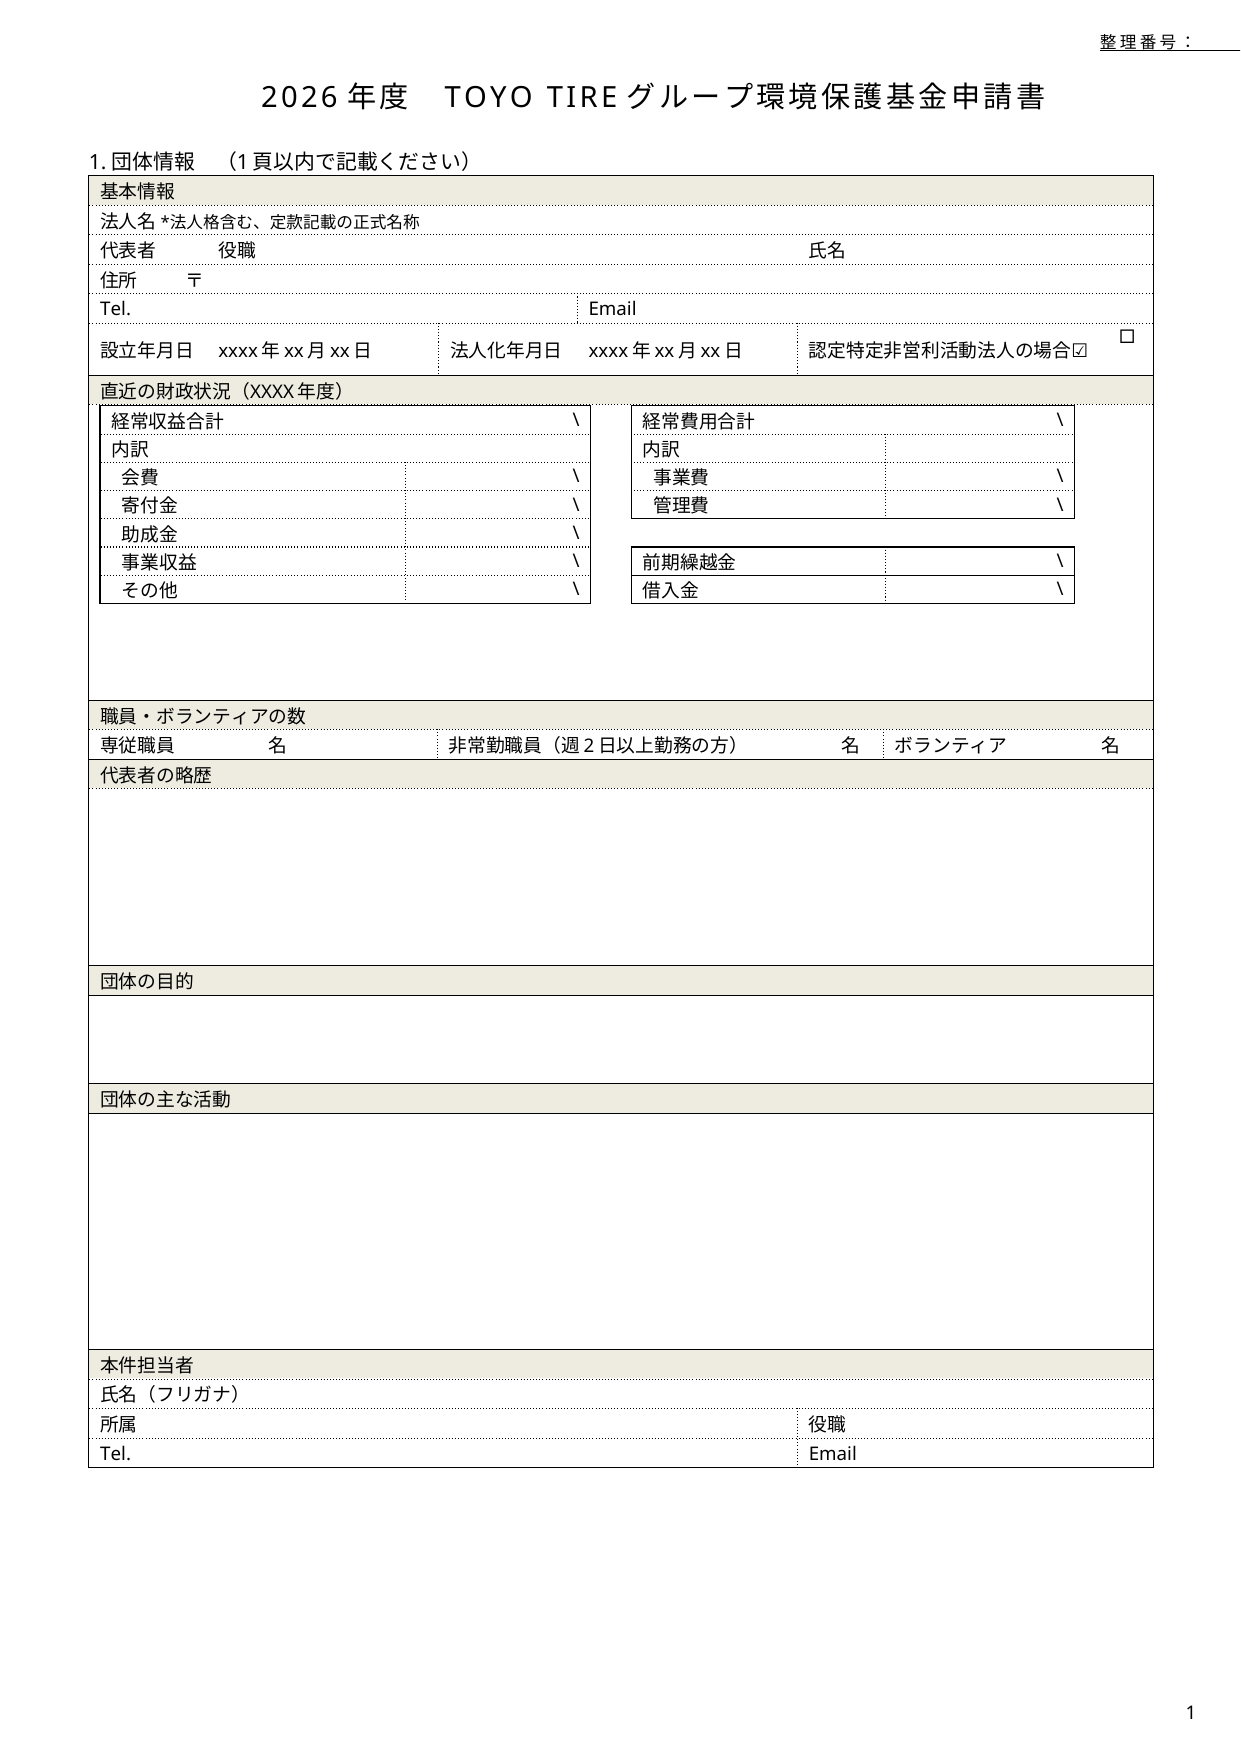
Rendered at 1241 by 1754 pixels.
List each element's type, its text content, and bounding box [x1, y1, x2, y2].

table_cell 氏名 [797, 234, 871, 264]
table_cell 氏名（フリガナ） [89, 1379, 292, 1408]
table_cell 職員・ボランティアの数 [89, 701, 1153, 729]
table_cell [283, 234, 797, 264]
table_cell 団体の主な活動 [89, 1084, 1153, 1113]
table_cell 役職 [797, 1408, 871, 1437]
table_cell Email [797, 1438, 871, 1467]
table_cell [437, 205, 1153, 234]
table_cell ボランティア 名 [883, 729, 1153, 758]
table_cell [871, 234, 1153, 264]
table_cell [89, 1114, 1153, 1349]
table_cell 本件担当者 [89, 1350, 1153, 1378]
table_cell 認定特定非営利活動法人の場合☑ [797, 323, 1107, 375]
table_cell [292, 1408, 797, 1437]
table_cell [89, 788, 1153, 965]
table_cell 専従職員 名 [89, 729, 437, 758]
table_cell 非常勤職員（週2日以上勤務の方） 名 [437, 729, 883, 758]
table_cell 役職 [207, 234, 282, 264]
table_cell 代表者の略歴 [89, 760, 1153, 788]
table_cell 法人化年月日 [439, 323, 577, 375]
table_cell [871, 1408, 1153, 1437]
table_cell 〒 [174, 264, 1153, 293]
table_cell xxxx年xx月xx日 [577, 323, 797, 375]
table_cell xxxx年xx月xx日 [207, 323, 439, 375]
table_cell 法人名 *法人格含む、定款記載の正式名称 [89, 205, 437, 234]
table_cell 団体の目的 [89, 966, 1153, 995]
table_cell 住所 [89, 264, 174, 293]
table_cell Tel. [89, 293, 174, 323]
table_cell 代表者 [89, 234, 207, 264]
text 1. 団体情報 （1頁以内で記載ください） [89, 145, 1152, 175]
table_cell [292, 1438, 797, 1467]
table_cell 所属 [89, 1408, 292, 1437]
table_cell [89, 404, 1153, 699]
table_header 基本情報 [89, 176, 1153, 205]
table_cell Email [577, 293, 664, 323]
table_cell [174, 293, 577, 323]
table_cell [665, 293, 1153, 323]
table_cell [292, 1379, 1153, 1408]
text 2026年度 TOYO TIREグループ環境保護基金申請書 [89, 82, 1218, 114]
table_cell 設立年月日 [89, 323, 207, 375]
table_cell 直近の財政状況（XXXX年度） [89, 376, 1153, 404]
table_cell [89, 996, 1153, 1083]
table_cell Tel. [89, 1438, 292, 1467]
table_cell [1108, 323, 1153, 375]
table_cell [871, 1438, 1153, 1467]
